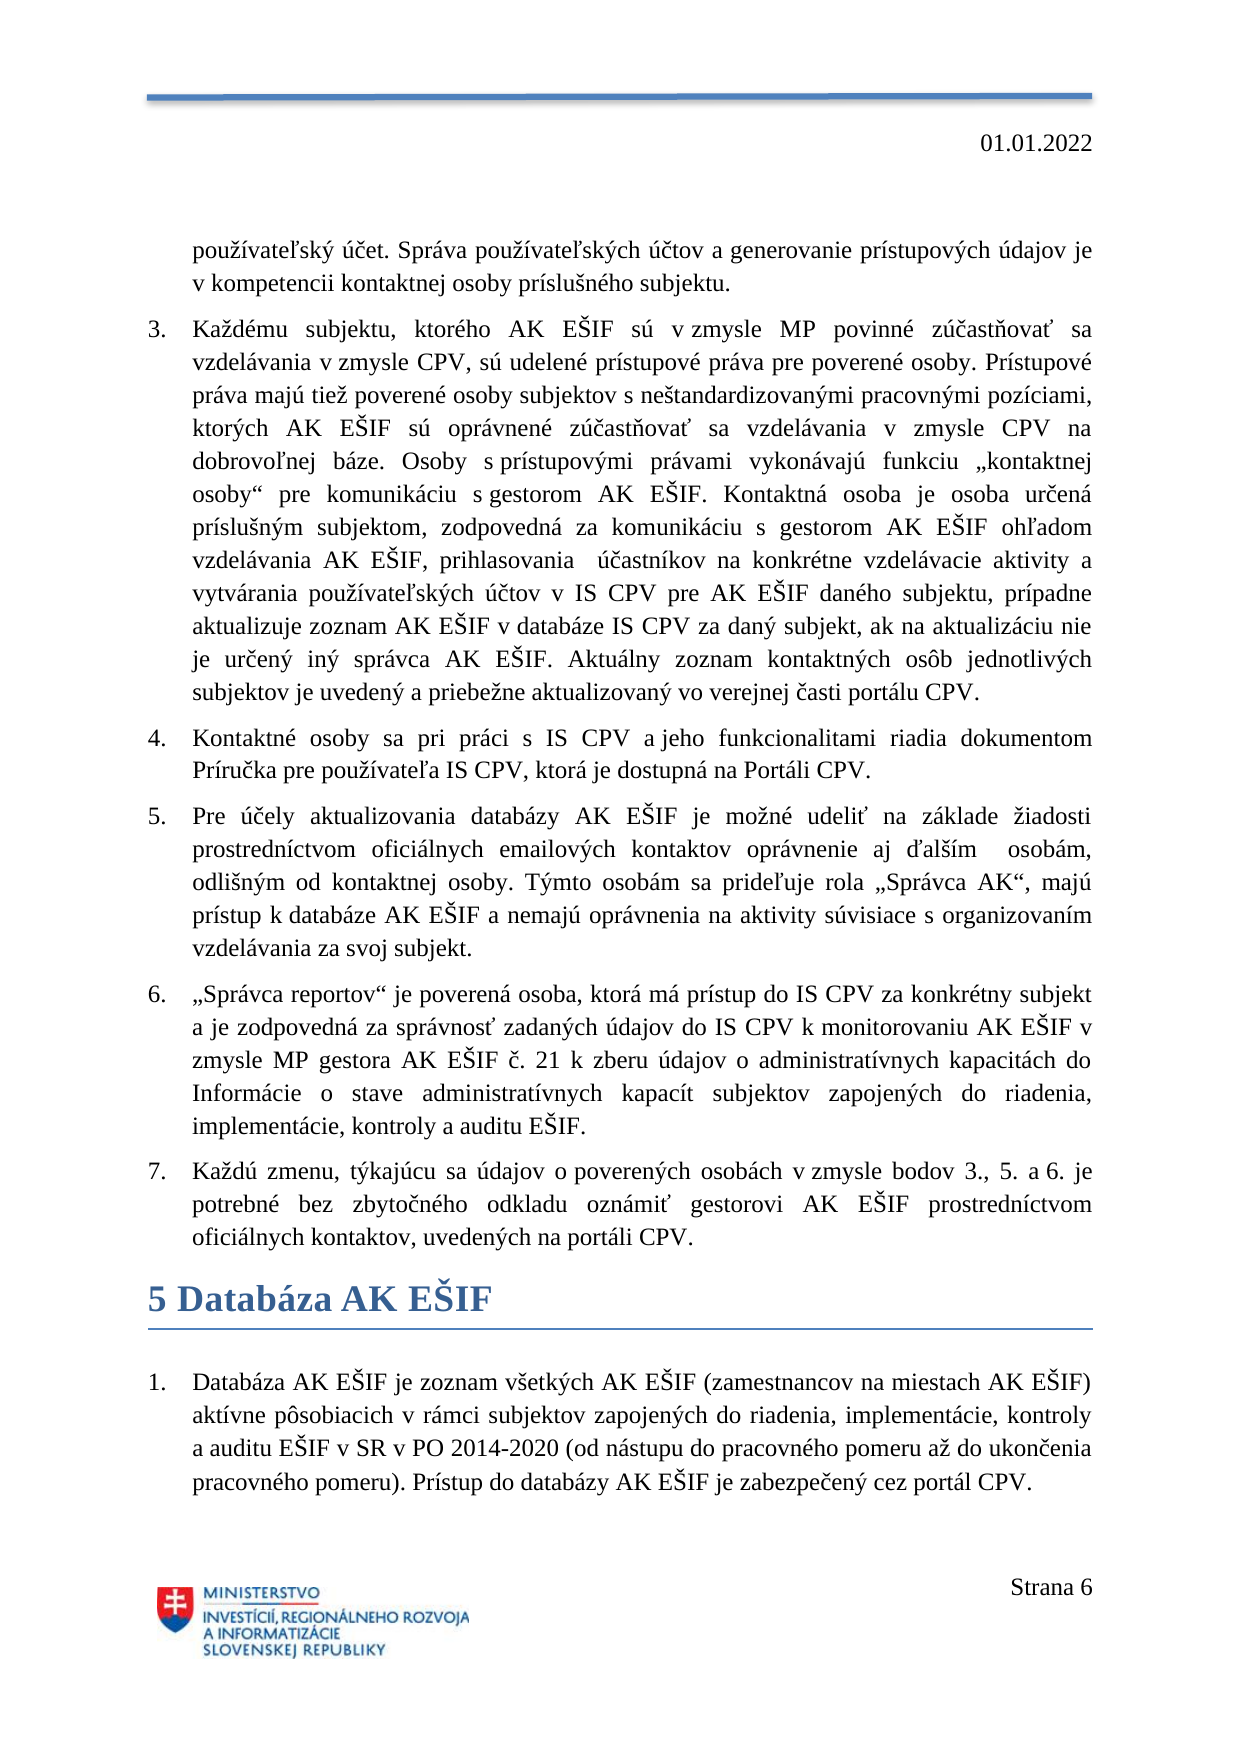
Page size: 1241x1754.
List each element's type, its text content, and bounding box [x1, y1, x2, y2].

list Každú zmenu, týkajúcu sa údajov o poverených osobách v zmysle bodov 3., 5. a 6. je potrebné bez zbytočného odkladu oznámiť gestorovi AK EŠIF prostredníctvom oficiálnych kontaktov, uvedených na portáli CPV. [148, 1156, 1093, 1251]
list Databáza AK EŠIF je zoznam všetkých AK EŠIF (zamestnancov na miestach AK EŠIF) aktívne pôsobiacich v rámci subjektov zapojených do riadenia, implementácie, kontroly a auditu EŠIF v SR v PO 2014-2020 (od nástupu do pracovného pomeru až do ukončenia pracovného pomeru). Prístup do databázy AK EŠIF je zabezpečený cez portál CPV. [148, 1367, 1093, 1495]
list „Správca reportov“ je poverená osoba, ktorá má prístup do IS CPV za konkrétny subjekt a je zodpovedná za správnosť zadaných údajov do IS CPV k monitorovaniu AK EŠIF v zmysle MP gestora AK EŠIF č. 21 k zberu údajov o administratívnych kapacitách do Informácie o stave administratívnych kapacít subjektov zapojených do riadenia, implementácie, kontroly a auditu EŠIF. [148, 979, 1093, 1139]
text 5 Databáza AK EŠIF [148, 1276, 1093, 1328]
list Každému subjektu, ktorého AK EŠIF sú v zmysle MP povinné zúčastňovať sa vzdelávania v zmysle CPV, sú udelené prístupové práva pre poverené osoby. Prístupové práva majú tiež poverené osoby subjektov s neštandardizovanými pracovnými pozíciami, ktorých AK EŠIF sú oprávnené zúčastňovať sa vzdelávania v zmysle CPV na dobrovoľnej báze. Osoby s prístupovými právami vykonávajú funkciu „kontaktnej osoby“ pre komunikáciu s gestorom AK EŠIF. Kontaktná osoba je osoba určená príslušným subjektom, zodpovedná za komunikáciu s gestorom AK EŠIF ohľadom vzdelávania AK EŠIF, prihlasovania účastníkov na konkrétne vzdelávacie aktivity a vytvárania používateľských účtov v IS CPV pre AK EŠIF daného subjektu, prípadne aktualizuje zoznam AK EŠIF v databáze IS CPV za daný subjekt, ak na aktualizáciu nie je určený iný správca AK EŠIF. Aktuálny zoznam kontaktných osôb jednotlivých subjektov je uvedený a priebežne aktualizovaný vo verejnej časti portálu CPV. [148, 314, 1093, 706]
list Kontaktné osoby sa pri práci s IS CPV a jeho funkcionalitami riadia dokumentom Príručka pre používateľa IS CPV, ktorá je dostupná na Portáli CPV. [148, 723, 1093, 784]
list Pre účely aktualizovania databázy AK EŠIF je možné udeliť na základe žiadosti prostredníctvom oficiálnych emailových kontaktov oprávnenie aj ďalším osobám, odlišným od kontaktnej osoby. Týmto osobám sa prideľuje rola „Správca AK“, majú prístup k databáze AK EŠIF a nemajú oprávnenia na aktivity súvisiace s organizovaním vzdelávania za svoj subjekt. [148, 801, 1093, 962]
picture [157, 1587, 469, 1659]
